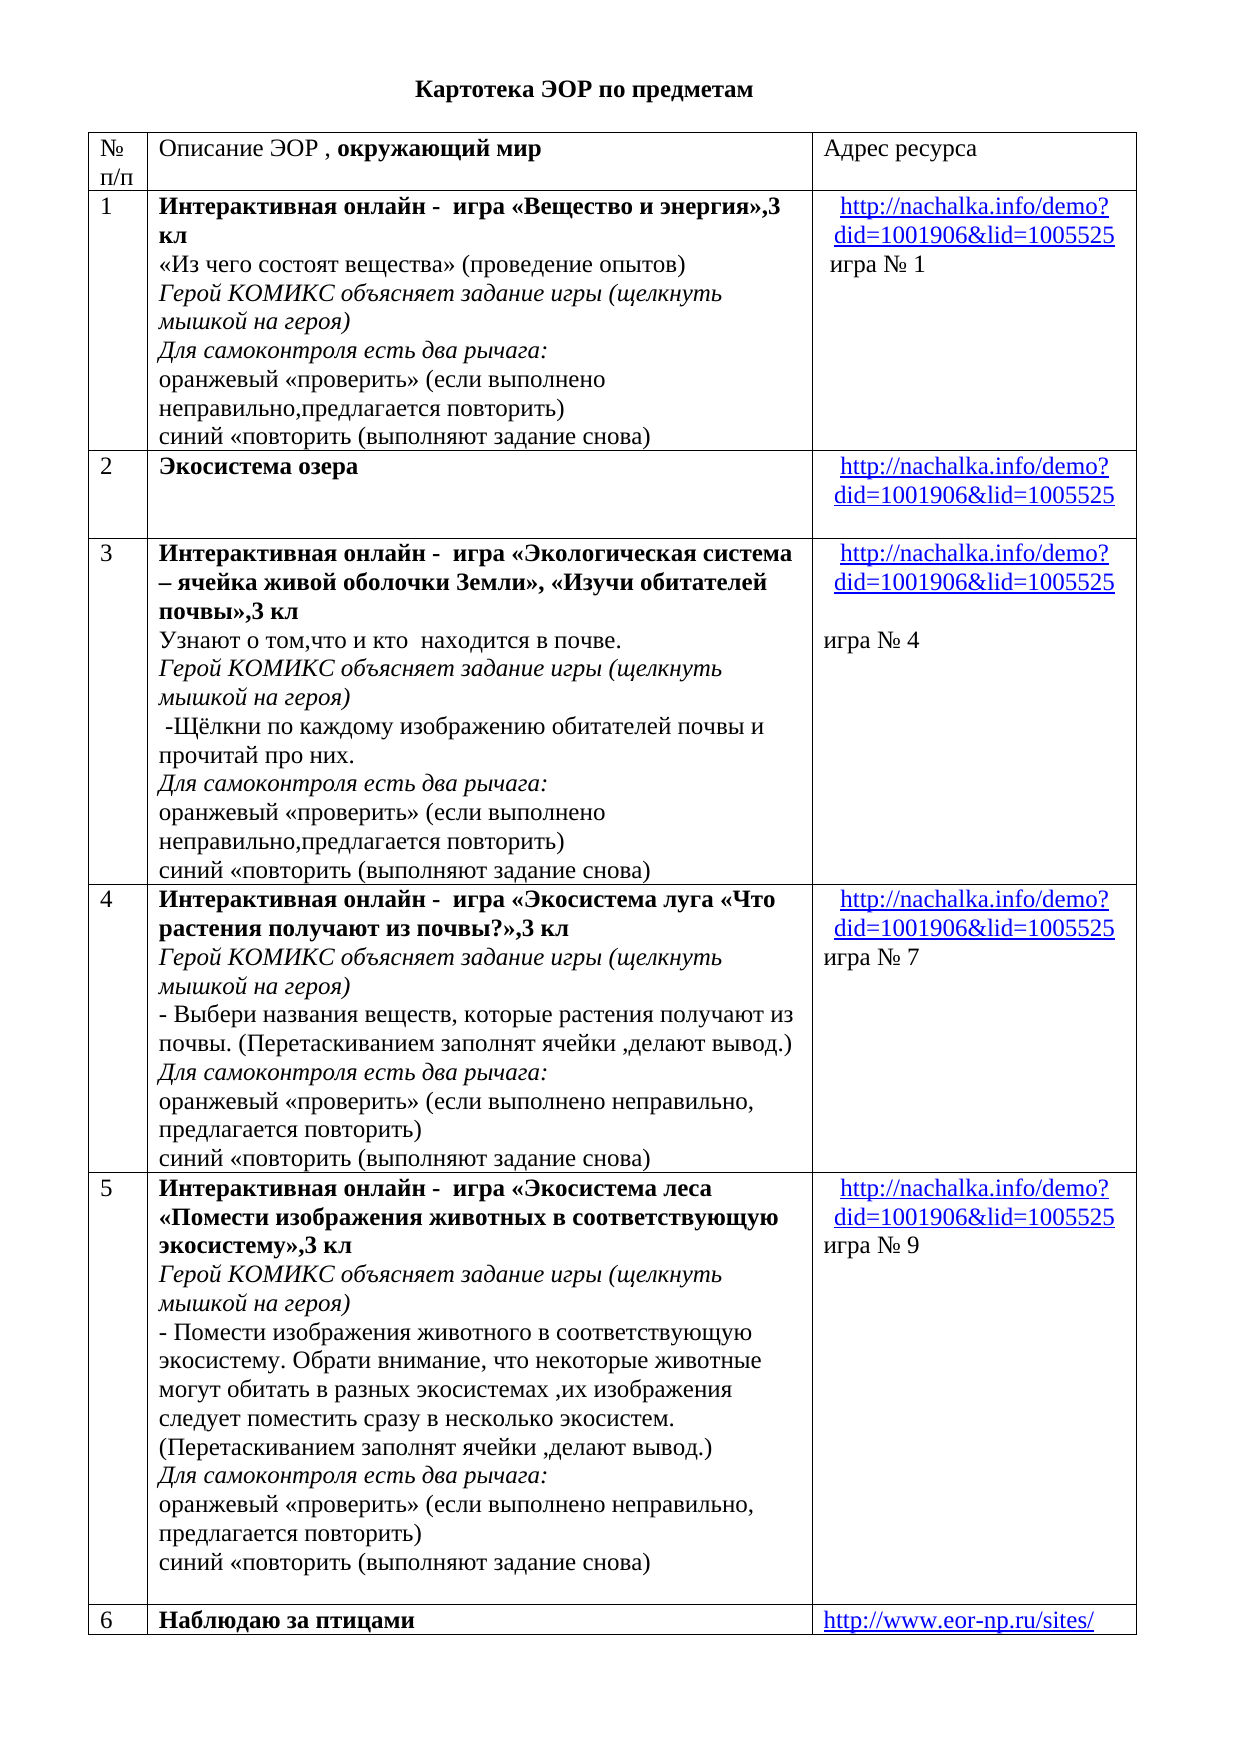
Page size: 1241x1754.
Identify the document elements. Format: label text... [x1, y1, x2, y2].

table_cell 2 [89, 451, 147, 537]
table_cell http://nachalka.info/demo?did=1001906&lid=1005525 игра № 4 [813, 539, 1136, 883]
table_cell Интерактивная онлайн - игра «Экосистема луга «Что растения получают из почвы?»,3 кл Герой КОМИКС объясняет задание игры (щелкнуть мышкой на героя) - Выбери названия веществ, которые растения получают из почвы. (Перетаскиванием заполнят ячейки ,делают вывод.) Для самоконтроля есть два рычага: оранжевый «проверить» (если выполнено неправильно, предлагается повторить) синий «повторить (выполняют задание снова) [148, 885, 812, 1172]
table_cell 3 [89, 539, 147, 883]
table_cell Экосистема озера [148, 451, 812, 537]
table_header Описание ЭОР , окружающий мир [148, 133, 812, 190]
table_cell http://nachalka.info/demo?did=1001906&lid=1005525 [813, 451, 1136, 537]
table_cell 4 [89, 885, 147, 1172]
table_header № п/п [89, 133, 147, 190]
table_cell Интерактивная онлайн - игра «Экосистема леса «Помести изображения животных в соответствующую экосистему»,3 кл Герой КОМИКС объясняет задание игры (щелкнуть мышкой на героя) - Помести изображения животного в соответствующую экосистему. Обрати внимание, что некоторые животные могут обитать в разных экосистемах ,их изображения следует поместить сразу в несколько экосистем. (Перетаскиванием заполнят ячейки ,делают вывод.) Для самоконтроля есть два рычага: оранжевый «проверить» (если выполнено неправильно, предлагается повторить) синий «повторить (выполняют задание снова) [148, 1173, 812, 1604]
table_cell 1 [89, 191, 147, 450]
text Картотека ЭОР по предметам [177, 74, 1152, 103]
table_cell Интерактивная онлайн - игра «Экологическая система – ячейка живой оболочки Земли», «Изучи обитателей почвы»,3 кл Узнают о том,что и кто находится в почве. Герой КОМИКС объясняет задание игры (щелкнуть мышкой на героя) -Щёлкни по каждому изображению обитателей почвы и прочитай про них. Для самоконтроля есть два рычага: оранжевый «проверить» (если выполнено неправильно,предлагается повторить) синий «повторить (выполняют задание снова) [148, 539, 812, 883]
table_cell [813, 1605, 1136, 1634]
table_cell 5 [89, 1173, 147, 1604]
table_cell 6 [89, 1605, 147, 1634]
table_cell http://nachalka.info/demo?did=1001906&lid=1005525 игра № 9 [813, 1173, 1136, 1604]
table_header Адрес ресурса [813, 133, 1136, 190]
table_cell Интерактивная онлайн - игра «Вещество и энергия»,3 кл «Из чего состоят вещества» (проведение опытов) Герой КОМИКС объясняет задание игры (щелкнуть мышкой на героя) Для самоконтроля есть два рычага: оранжевый «проверить» (если выполнено неправильно,предлагается повторить) синий «повторить (выполняют задание снова) [148, 191, 812, 450]
table_cell http://nachalka.info/demo?did=1001906&lid=1005525 игра № 1 [813, 191, 1136, 450]
table_cell http://nachalka.info/demo?did=1001906&lid=1005525 игра № 7 [813, 885, 1136, 1172]
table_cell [148, 1605, 812, 1634]
